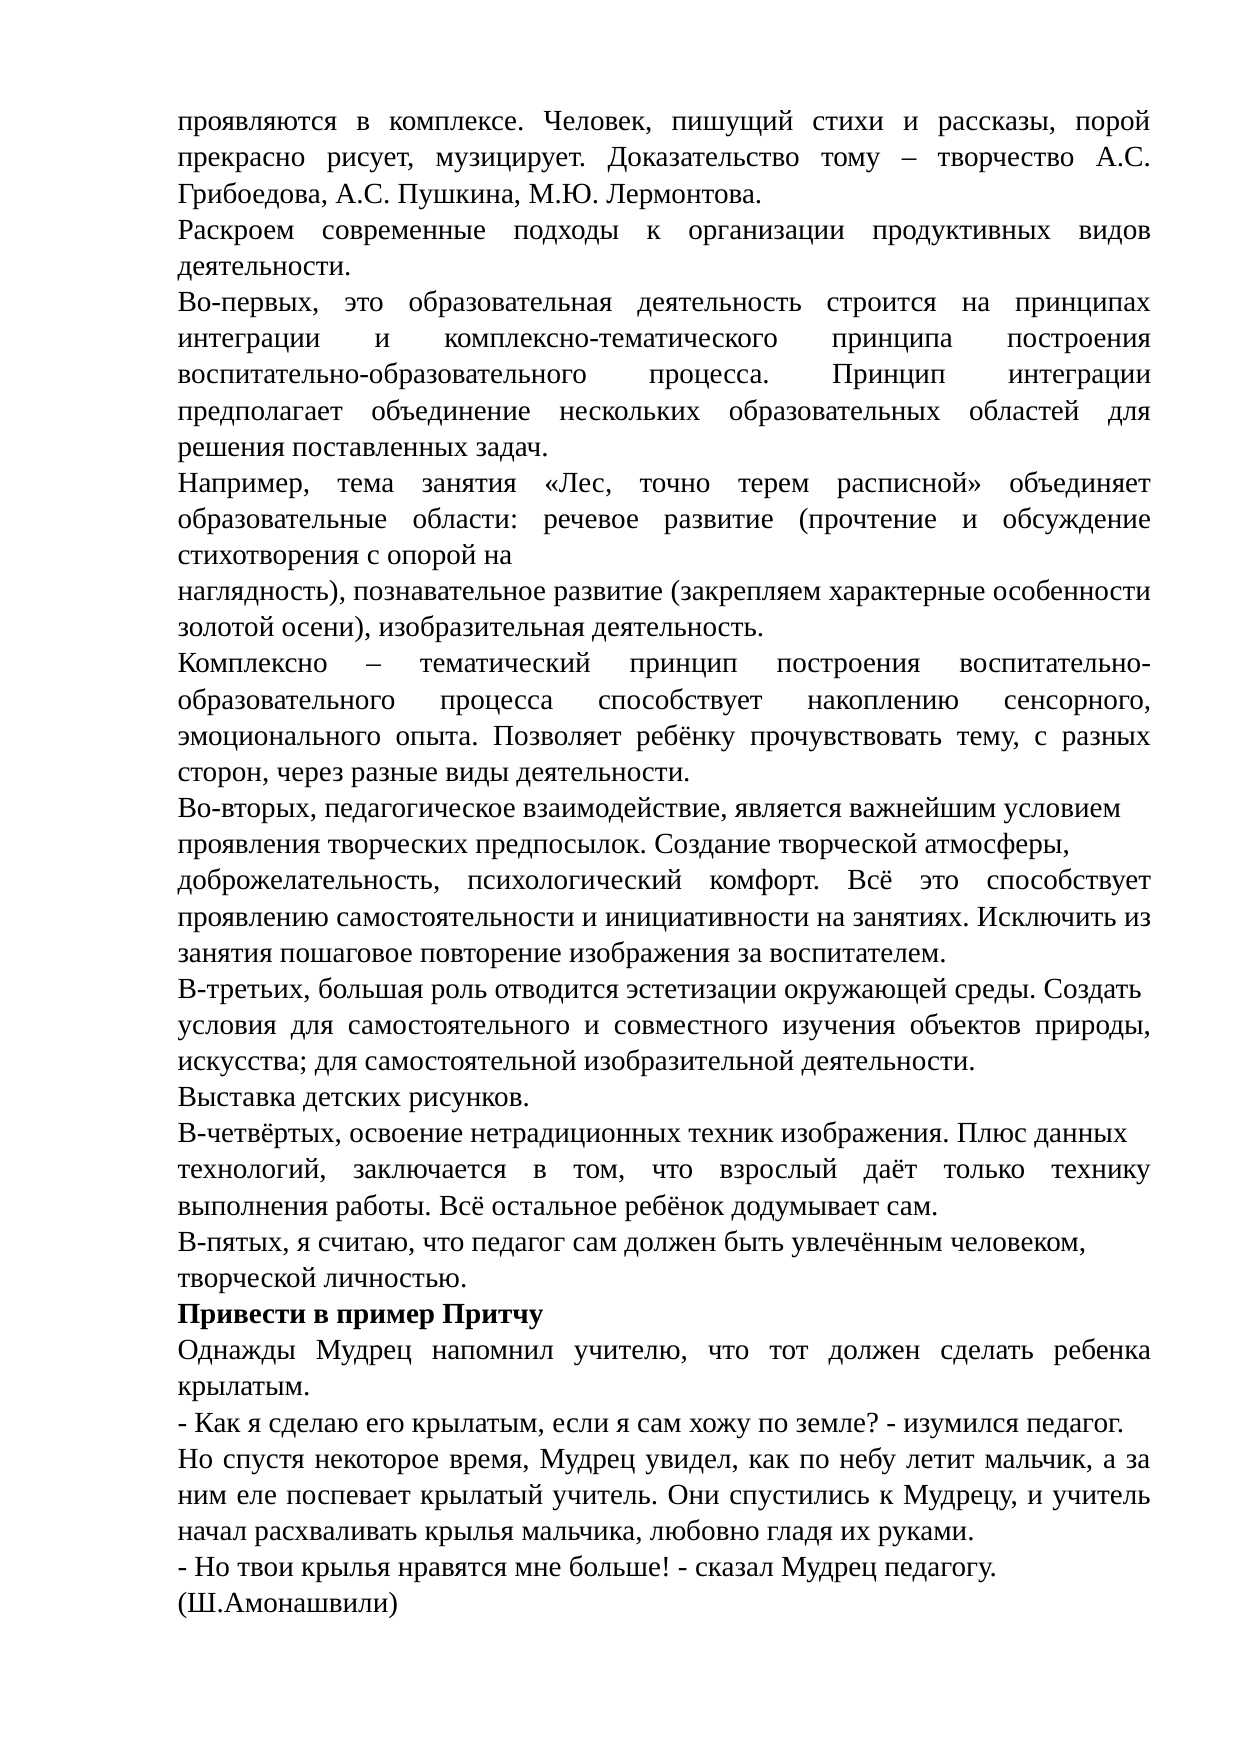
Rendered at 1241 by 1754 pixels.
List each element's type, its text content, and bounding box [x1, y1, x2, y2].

text доброжелательность, психологический комфорт. Всё это способствует проявлению самостоятельности и инициативности на занятиях. Исключить из занятия пошаговое повторение изображения за воспитателем. [177, 862, 1152, 968]
text творческой личностью. [177, 1260, 1152, 1294]
text Выставка детских рисунков. [177, 1079, 1152, 1113]
text В-третьих, большая роль отводится эстетизации окружающей среды. Создать [177, 971, 1152, 1004]
text - Как я сделаю его крылатым, если я сам хожу по земле? - изумился педагог. [177, 1405, 1152, 1438]
text условия для самостоятельного и совместного изучения объектов природы, искусства; для самостоятельной изобразительной деятельности. [177, 1007, 1152, 1077]
text проявления творческих предпосылок. Создание творческой атмосферы, [177, 826, 1152, 860]
text В-пятых, я считаю, что педагог сам должен быть увлечённым человеком, [177, 1224, 1152, 1257]
text Во-первых, это образовательная деятельность строится на принципах интеграции и комплексно-тематического принципа построения воспитательно-образовательного процесса. Принцип интеграции предполагает объединение нескольких образовательных областей для решения поставленных задач. [177, 284, 1152, 462]
text Однажды Мудрец напомнил учителю, что тот должен сделать ребенка крылатым. [177, 1332, 1152, 1402]
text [177, 103, 1152, 209]
text наглядность), познавательное развитие (закрепляем характерные особенности золотой осени), изобразительная деятельность. [177, 573, 1152, 643]
text (Ш.Амонашвили) [177, 1585, 1152, 1619]
text Но спустя некоторое время, Мудрец увидел, как по небу летит мальчик, а за ним еле поспевает крылатый учитель. Они спустились к Мудрецу, и учитель начал расхваливать крылья мальчика, любовно гладя их руками. [177, 1441, 1152, 1547]
text В-четвёртых, освоение нетрадиционных техник изображения. Плюс данных [177, 1116, 1152, 1149]
text Например, тема занятия «Лес, точно терем расписной» объединяет образовательные области: речевое развитие (прочтение и обсуждение стихотворения с опорой на [177, 465, 1152, 571]
text технологий, заключается в том, что взрослый даёт только технику выполнения работы. Всё остальное ребёнок додумывает сам. [177, 1152, 1152, 1221]
text Во-вторых, педагогическое взаимодействие, является важнейшим условием [177, 790, 1152, 824]
text Привести в пример Притчу [177, 1296, 1152, 1330]
text Комплексно – тематический принцип построения воспитательно-образовательного процесса способствует накоплению сенсорного, эмоционального опыта. Позволяет ребёнку прочувствовать тему, с разных сторон, через разные виды деятельности. [177, 646, 1152, 788]
text - Но твои крылья нравятся мне больше! - сказал Мудрец педагогу. [177, 1549, 1152, 1583]
text Раскроем современные подходы к организации продуктивных видов деятельности. [177, 212, 1152, 282]
